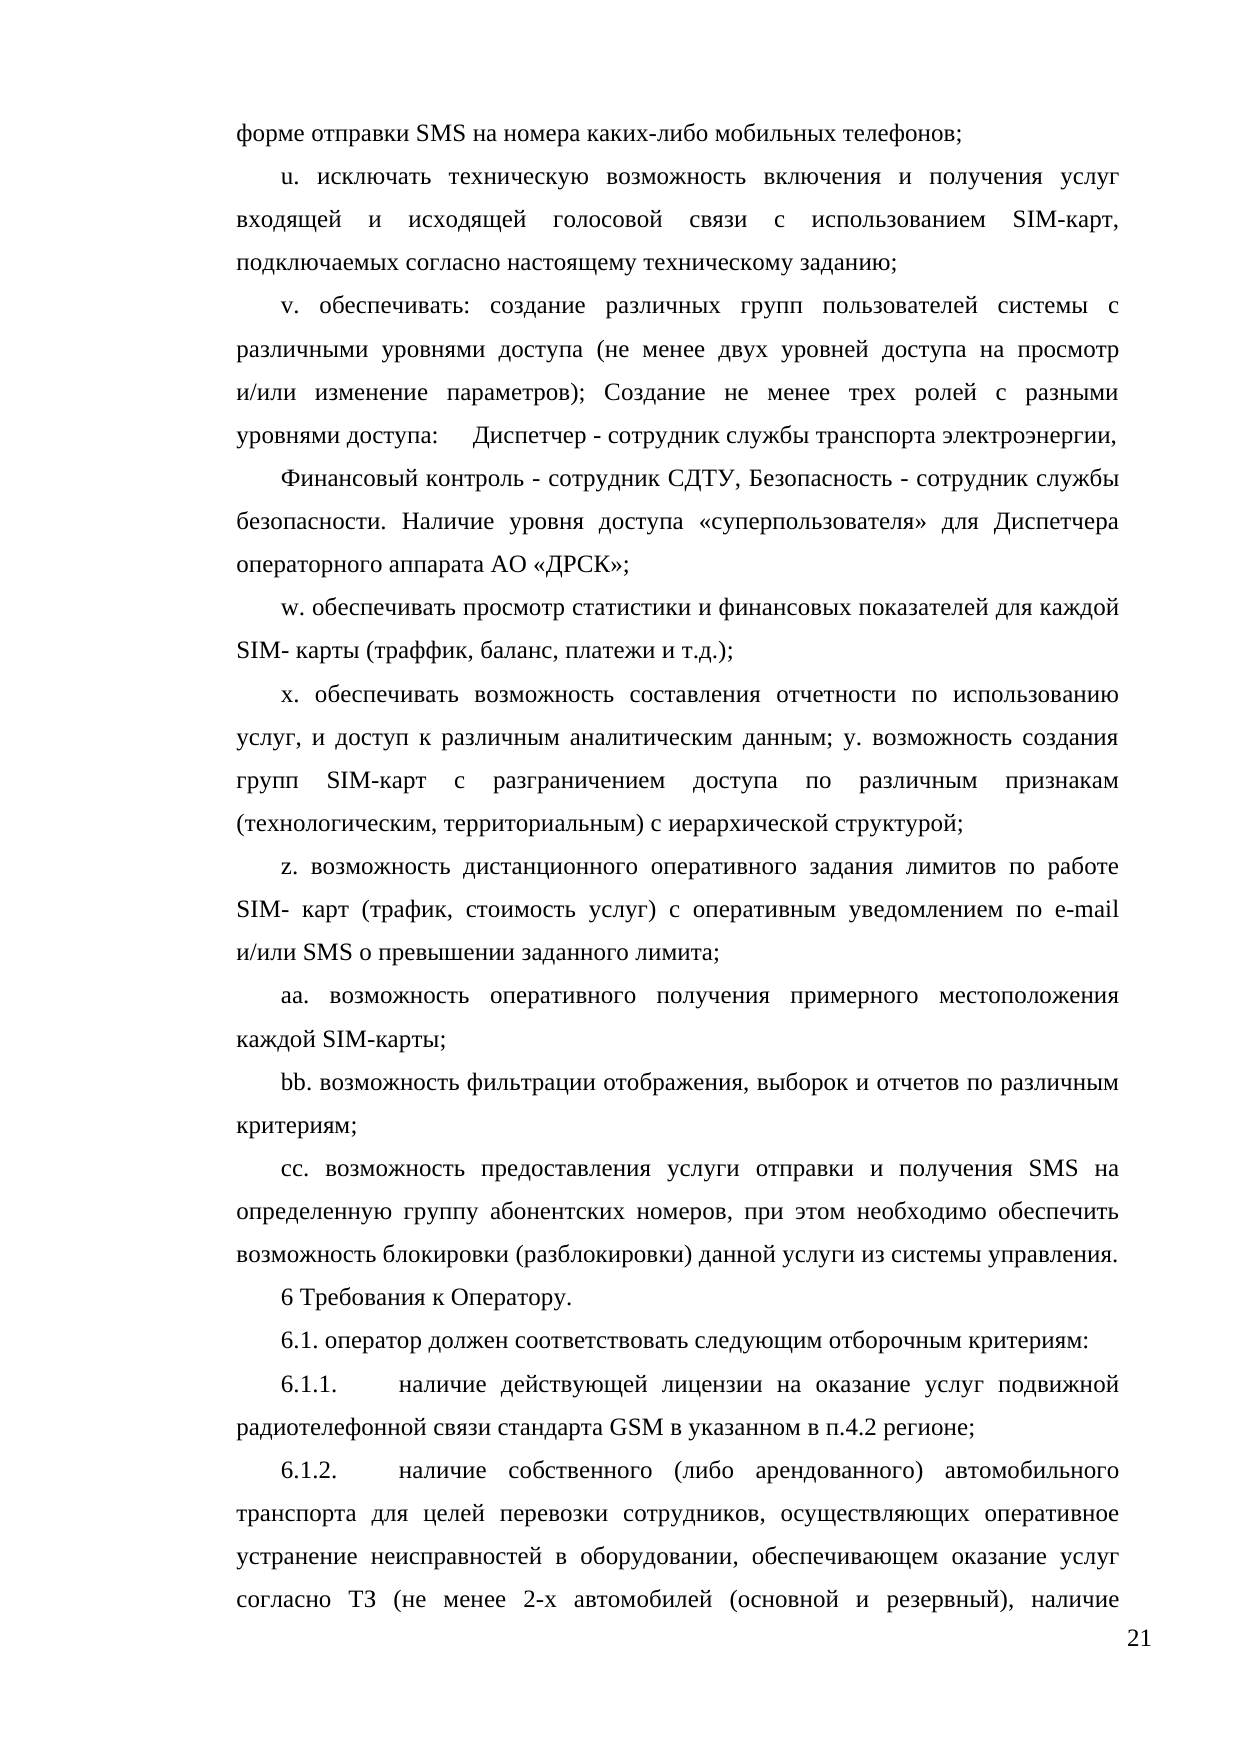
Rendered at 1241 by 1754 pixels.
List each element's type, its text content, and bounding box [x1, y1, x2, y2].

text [236, 118, 1120, 147]
text сс. возможность предоставления услуги отправки и получения SMS на определенную группу абонентских номеров, при этом необходимо обеспечить возможность блокировки (разблокировки) данной услуги из системы управления. [236, 1153, 1120, 1268]
text u. исключать техническую возможность включения и получения услуг входящей и исходящей голосовой связи с использованием SIM-карт, подключаемых согласно настоящему техническому заданию; [236, 161, 1120, 276]
text 6.1. оператор должен соответствовать следующим отборочным критериям: [236, 1326, 1120, 1354]
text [236, 1455, 1120, 1613]
text v. обеспечивать: создание различных групп пользователей системы с различными уровнями доступа (не менее двух уровней доступа на просмотр и/или изменение параметров); Создание не менее трех ролей с разными уровнями доступа: Диспетчер - сотрудник службы транспорта электроэнергии, [236, 291, 1120, 449]
text Финансовый контроль - сотрудник СДТУ, Безопасность - сотрудник службы безопасности. Наличие уровня доступа «суперпользователя» для Диспетчера операторного аппарата АО «ДРСК»; [236, 463, 1120, 578]
text w. обеспечивать просмотр статистики и финансовых показателей для каждой SIM- карты (траффик, баланс, платежи и т.д.); [236, 592, 1120, 664]
text z. возможность дистанционного оперативного задания лимитов по работе SIM- карт (трафик, стоимость услуг) с оперативным уведомлением по e-mail и/или SMS о превышении заданного лимита; [236, 851, 1120, 966]
text 6 Требования к Оператору. [236, 1282, 1120, 1311]
text 6.1.1. наличие действующей лицензии на оказание услуг подвижной радиотелефонной связи стандарта GSM в указанном в п.4.2 регионе; [236, 1369, 1120, 1441]
text bb. возможность фильтрации отображения, выборок и отчетов по различным критериям; [236, 1067, 1120, 1139]
text х. обеспечивать возможность составления отчетности по использованию услуг, и доступ к различным аналитическим данным; у. возможность создания групп SIM-карт с разграничением доступа по различным признакам (технологическим, территориальным) с иерархической структурой; [236, 679, 1120, 837]
text аа. возможность оперативного получения примерного местоположения каждой SIM-карты; [236, 981, 1120, 1052]
